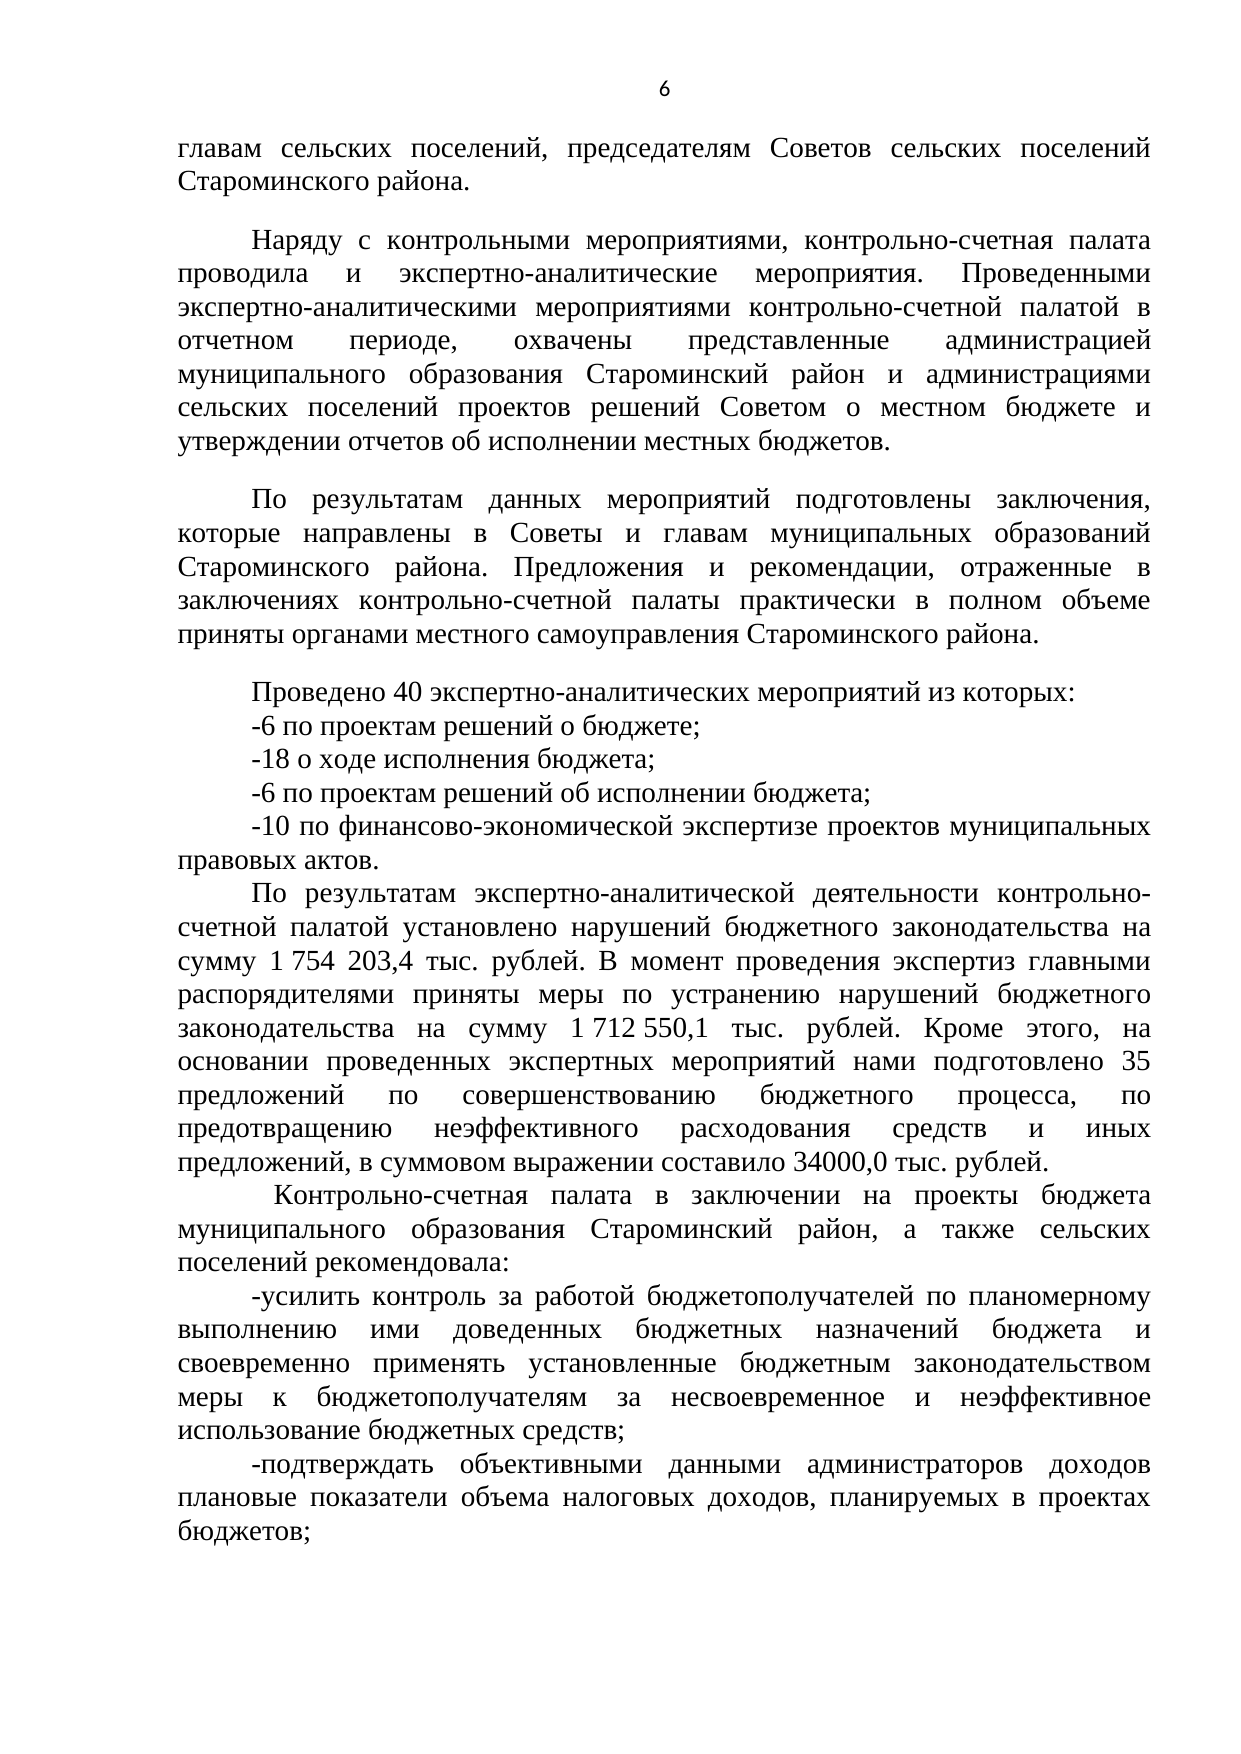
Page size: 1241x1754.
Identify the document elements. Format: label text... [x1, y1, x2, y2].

text Наряду с контрольными мероприятиями, контрольно-счетная палата проводила и экспертно-аналитические мероприятия. Проведенными экспертно-аналитическими мероприятиями контрольно-счетной палатой в отчетном периоде, охвачены представленные администрацией муниципального образования Староминский район и администрациями сельских поселений проектов решений Советом о местном бюджете и утверждении отчетов об исполнении местных бюджетов. [177, 222, 1152, 457]
text -10 по финансово-экономической экспертизе проектов муниципальных правовых актов. [177, 808, 1152, 876]
text По результатам данных мероприятий подготовлены заключения, которые направлены в Советы и главам муниципальных образований Староминского района. Предложения и рекомендации, отраженные в заключениях контрольно-счетной палаты практически в полном объеме приняты органами местного самоуправления Староминского района. [177, 482, 1152, 649]
text -6 по проектам решений о бюджете; [177, 708, 1152, 741]
text Контрольно-счетная палата в заключении на проекты бюджета муниципального образования Староминский район, а также сельских поселений рекомендовала: [177, 1177, 1152, 1278]
text Проведено 40 экспертно-аналитических мероприятий из которых: [177, 674, 1152, 708]
text -подтверждать объективными данными администраторов доходов плановые показатели объема налоговых доходов, планируемых в проектах бюджетов; [177, 1446, 1152, 1546]
text -6 по проектам решений об исполнении бюджета; [177, 775, 1152, 808]
text -18 о ходе исполнения бюджета; [177, 741, 1152, 775]
text По результатам экспертно-аналитической деятельности контрольно-счетной палатой установлено нарушений бюджетного законодательства на сумму 1 754 203,4 тыс. рублей. В момент проведения экспертиз главными распорядителями приняты меры по устранению нарушений бюджетного законодательства на сумму 1 712 550,1 тыс. рублей. Кроме этого, на основании проведенных экспертных мероприятий нами подготовлено 35 предложений по совершенствованию бюджетного процесса, по предотвращению неэффективного расходования средств и иных предложений, в суммовом выражении составило 34000,0 тыс. рублей. [177, 876, 1152, 1177]
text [177, 130, 1152, 197]
text -усилить контроль за работой бюджетополучателей по планомерному выполнению ими доведенных бюджетных назначений бюджета и своевременно применять установленные бюджетным законодательством меры к бюджетополучателям за несвоевременное и неэффективное использование бюджетных средств; [177, 1278, 1152, 1446]
